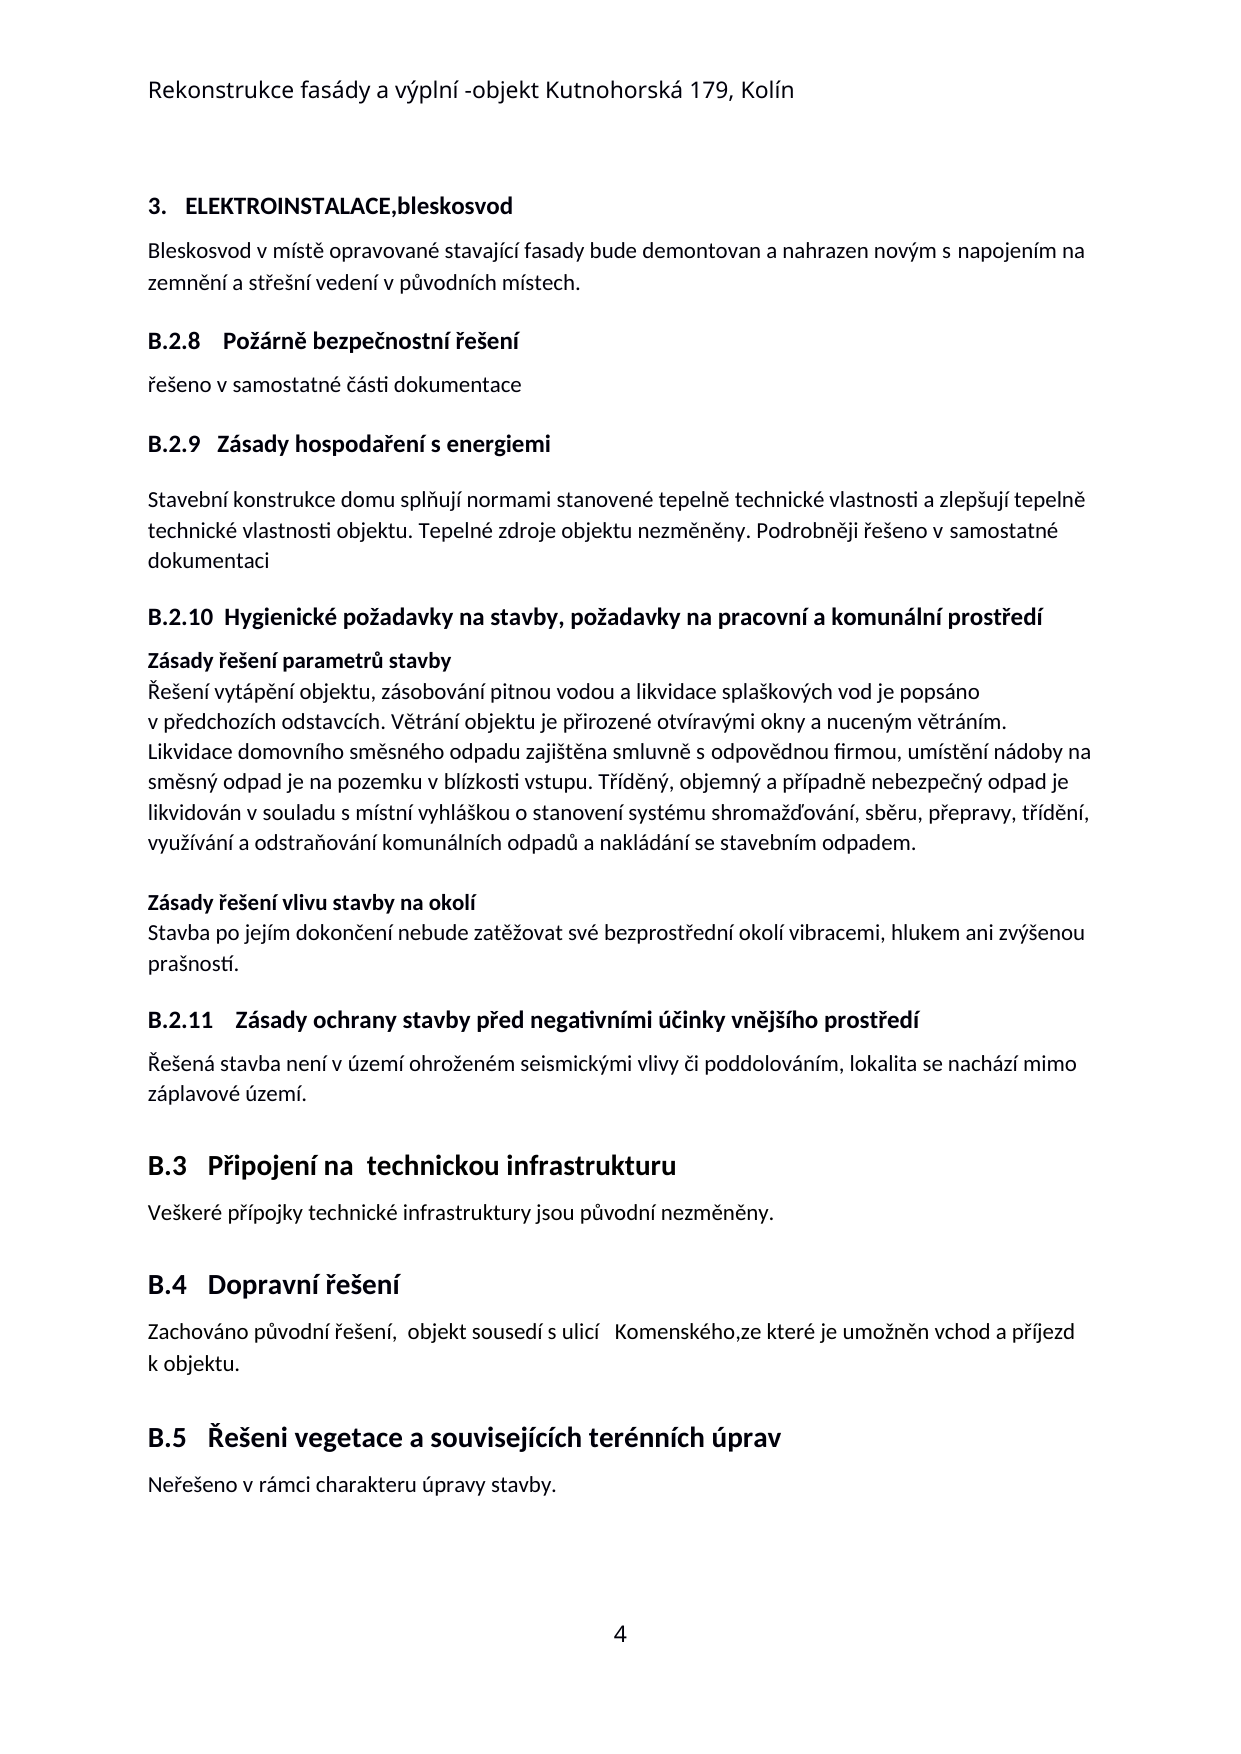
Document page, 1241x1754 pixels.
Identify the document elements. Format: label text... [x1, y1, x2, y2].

text Veškeré přípojky technické infrastruktury jsou původní nezměněny. [148, 1198, 1093, 1226]
text B.2.10 Hygienické požadavky na stavby, požadavky na pracovní a komunální prostředí [148, 601, 1093, 632]
text B.2.11 Zásady ochrany stavby před negativními účinky vnějšího prostředí [148, 1004, 1093, 1034]
list řešeno v samostatné části dokumentace [148, 371, 1093, 398]
text Likvidace domovního směsného odpadu zajištěna smluvně s odpovědnou firmou, umístění nádoby na směsný odpad je na pozemku v blízkosti vstupu. Tříděný, objemný a případně nebezpečný odpad je likvidován v souladu s místní vyhláškou o stanovení systému shromažďování, sběru, přepravy, třídění, využívání a odstraňování komunálních odpadů a nakládání se stavebním odpadem. [148, 737, 1093, 856]
text Stavební konstrukce domu splňují normami stanovené tepelně technické vlastnosti a zlepšují tepelně technické vlastnosti objektu. Tepelné zdroje objektu nezměněny. Podrobněji řešeno v samostatné dokumentaci [148, 486, 1093, 574]
text Zachováno původní řešení, objekt sousedí s ulicí Komenského,ze které je umožněn vchod a příjezd k objektu. [148, 1317, 1093, 1377]
text Řešení vytápění objektu, zásobování pitnou vodou a likvidace splaškových vod je popsáno v předchozích odstavcích. Větrání objektu je přirozené otvíravými okny a nuceným větráním. [148, 677, 1093, 735]
text B.2.9 Zásady hospodaření s energiemi [148, 428, 1093, 458]
list ELEKTROINSTALACE,bleskosvod [148, 190, 1093, 221]
text Neřešeno v rámci charakteru úpravy stavby. [148, 1470, 1093, 1498]
list Dopravní řešení [148, 1266, 1093, 1302]
text Zásady řešení vlivu stavby na okolí [148, 888, 1093, 916]
text Zásady řešení parametrů stavby [148, 647, 1093, 675]
list Připojení na technickou infrastrukturu [148, 1147, 1093, 1183]
list Řešeni vegetace a souvisejících terénních úprav [148, 1419, 1093, 1454]
list Bleskosvod v místě opravované stavající fasady bude demontovan a nahrazen novým s napojením na zemnění a střešní vedení v původních místech. [148, 236, 1093, 296]
text B.2.8 Požárně bezpečnostní řešení [148, 325, 1093, 356]
text Stavba po jejím dokončení nebude zatěžovat své bezprostřední okolí vibracemi, hlukem ani zvýšenou prašností. [148, 918, 1093, 977]
text Řešená stavba není v území ohroženém seismickými vlivy či poddolováním, lokalita se nachází mimo záplavové území. [148, 1049, 1093, 1108]
